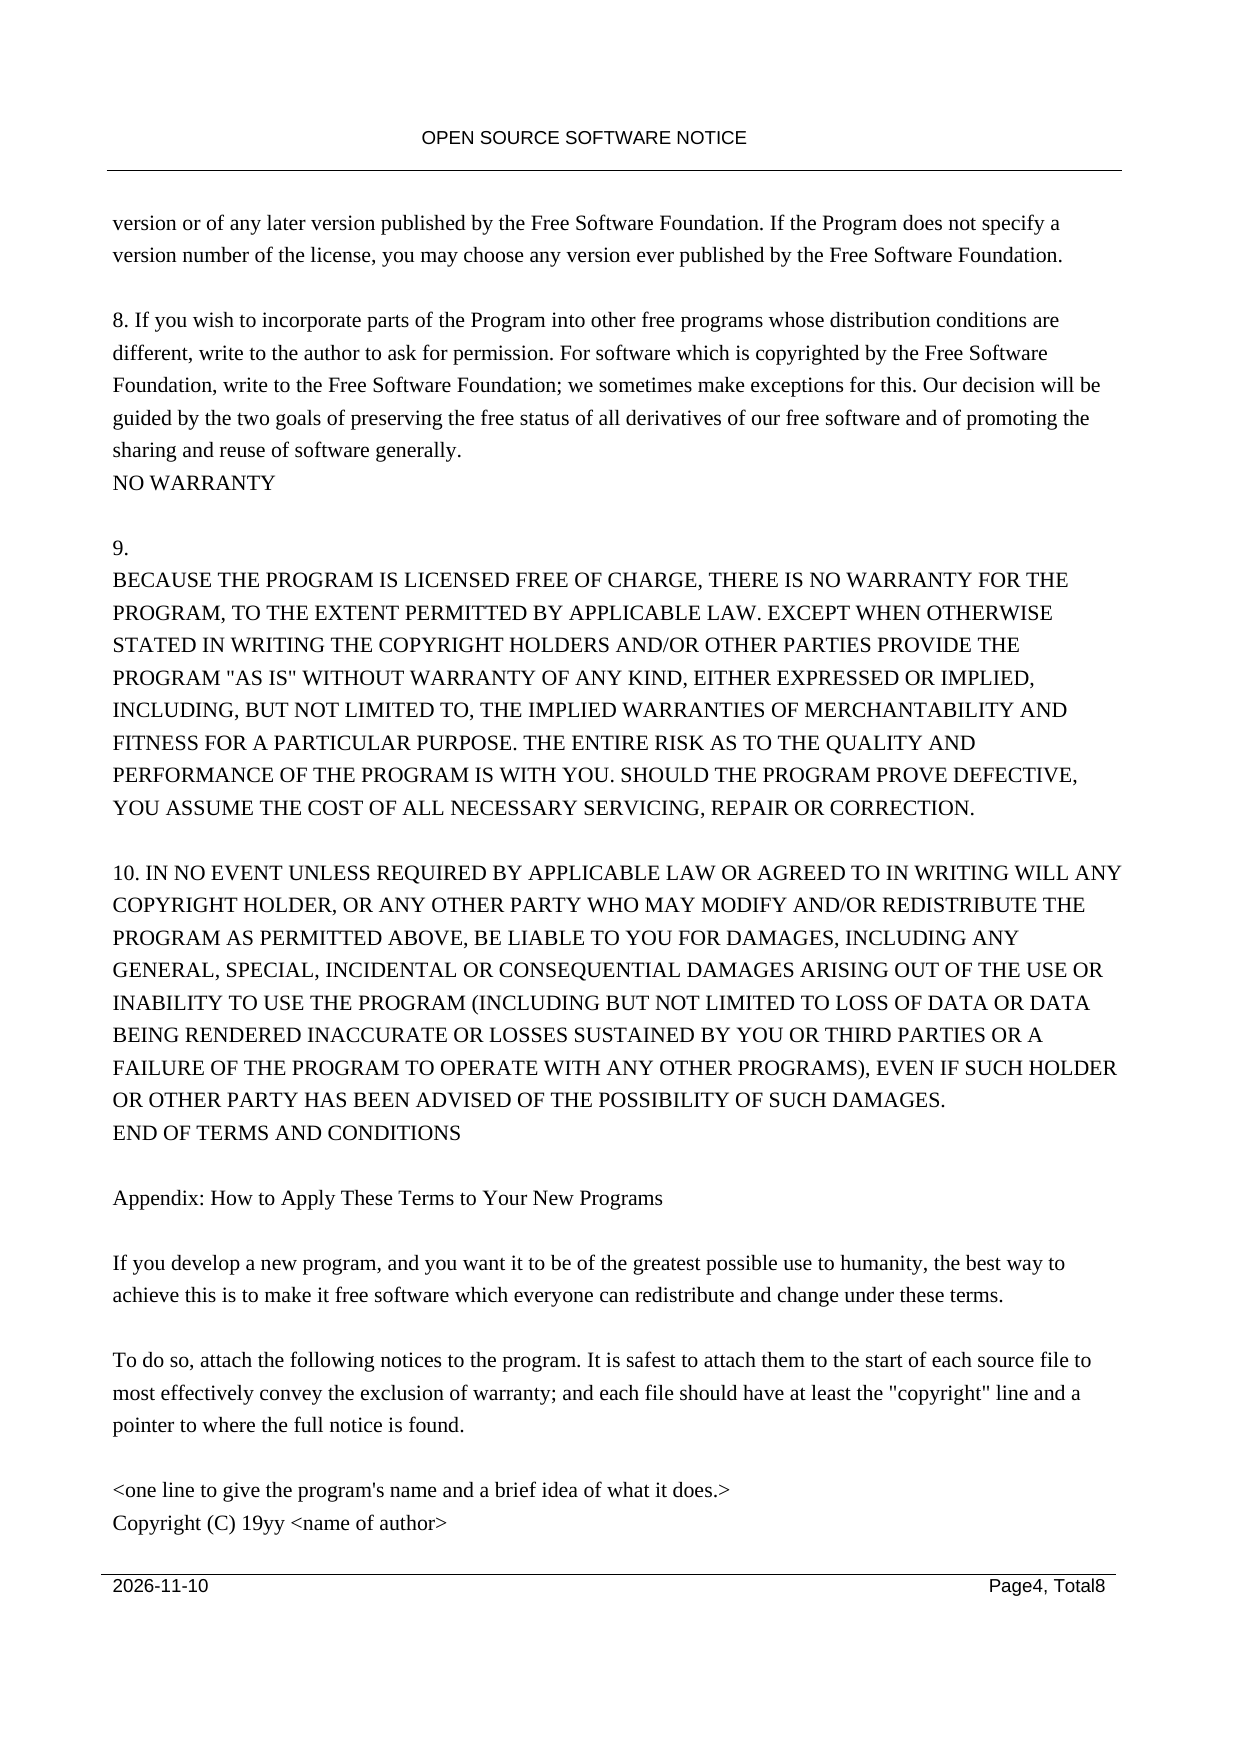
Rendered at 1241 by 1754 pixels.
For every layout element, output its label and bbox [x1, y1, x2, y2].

text [112, 206, 1128, 1539]
